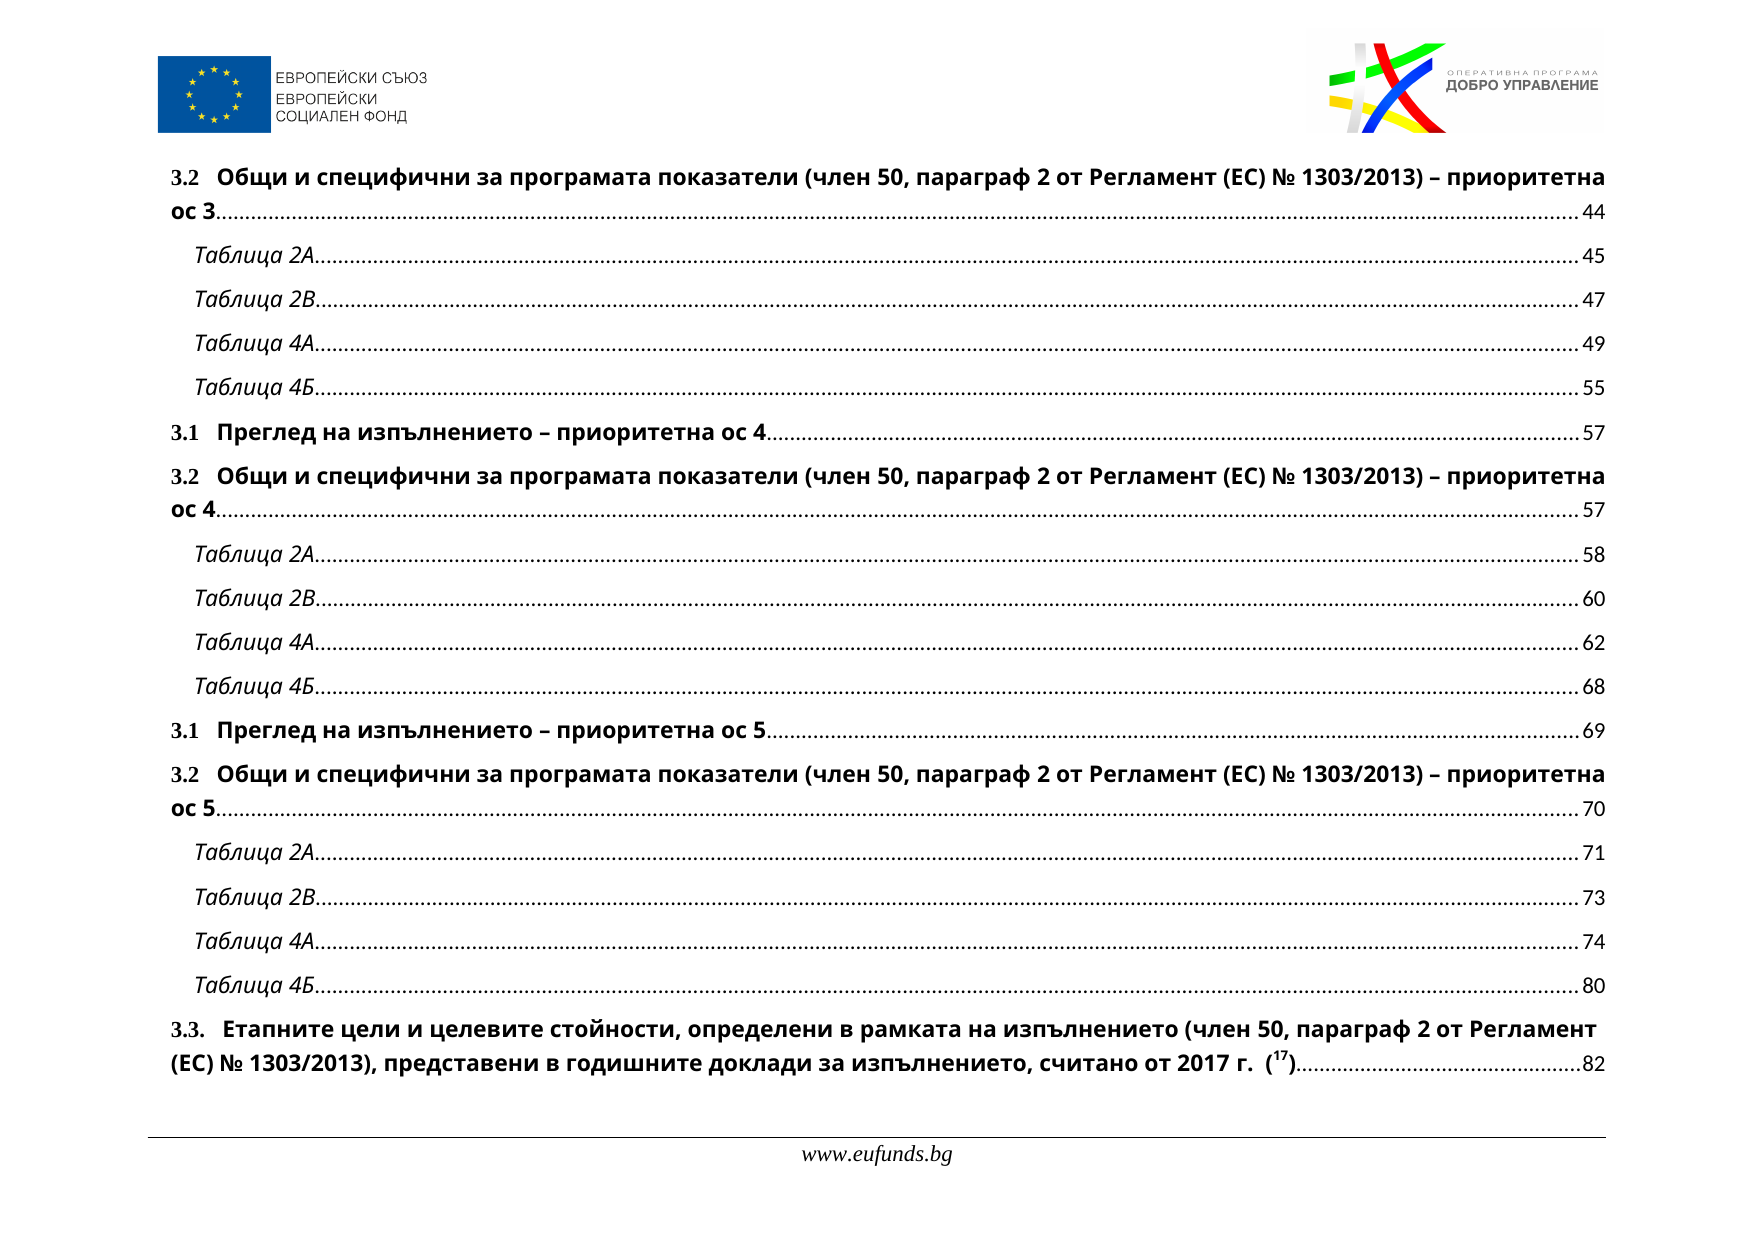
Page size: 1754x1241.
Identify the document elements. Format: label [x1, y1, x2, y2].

picture [1306, 28, 1605, 133]
picture [157, 56, 427, 133]
